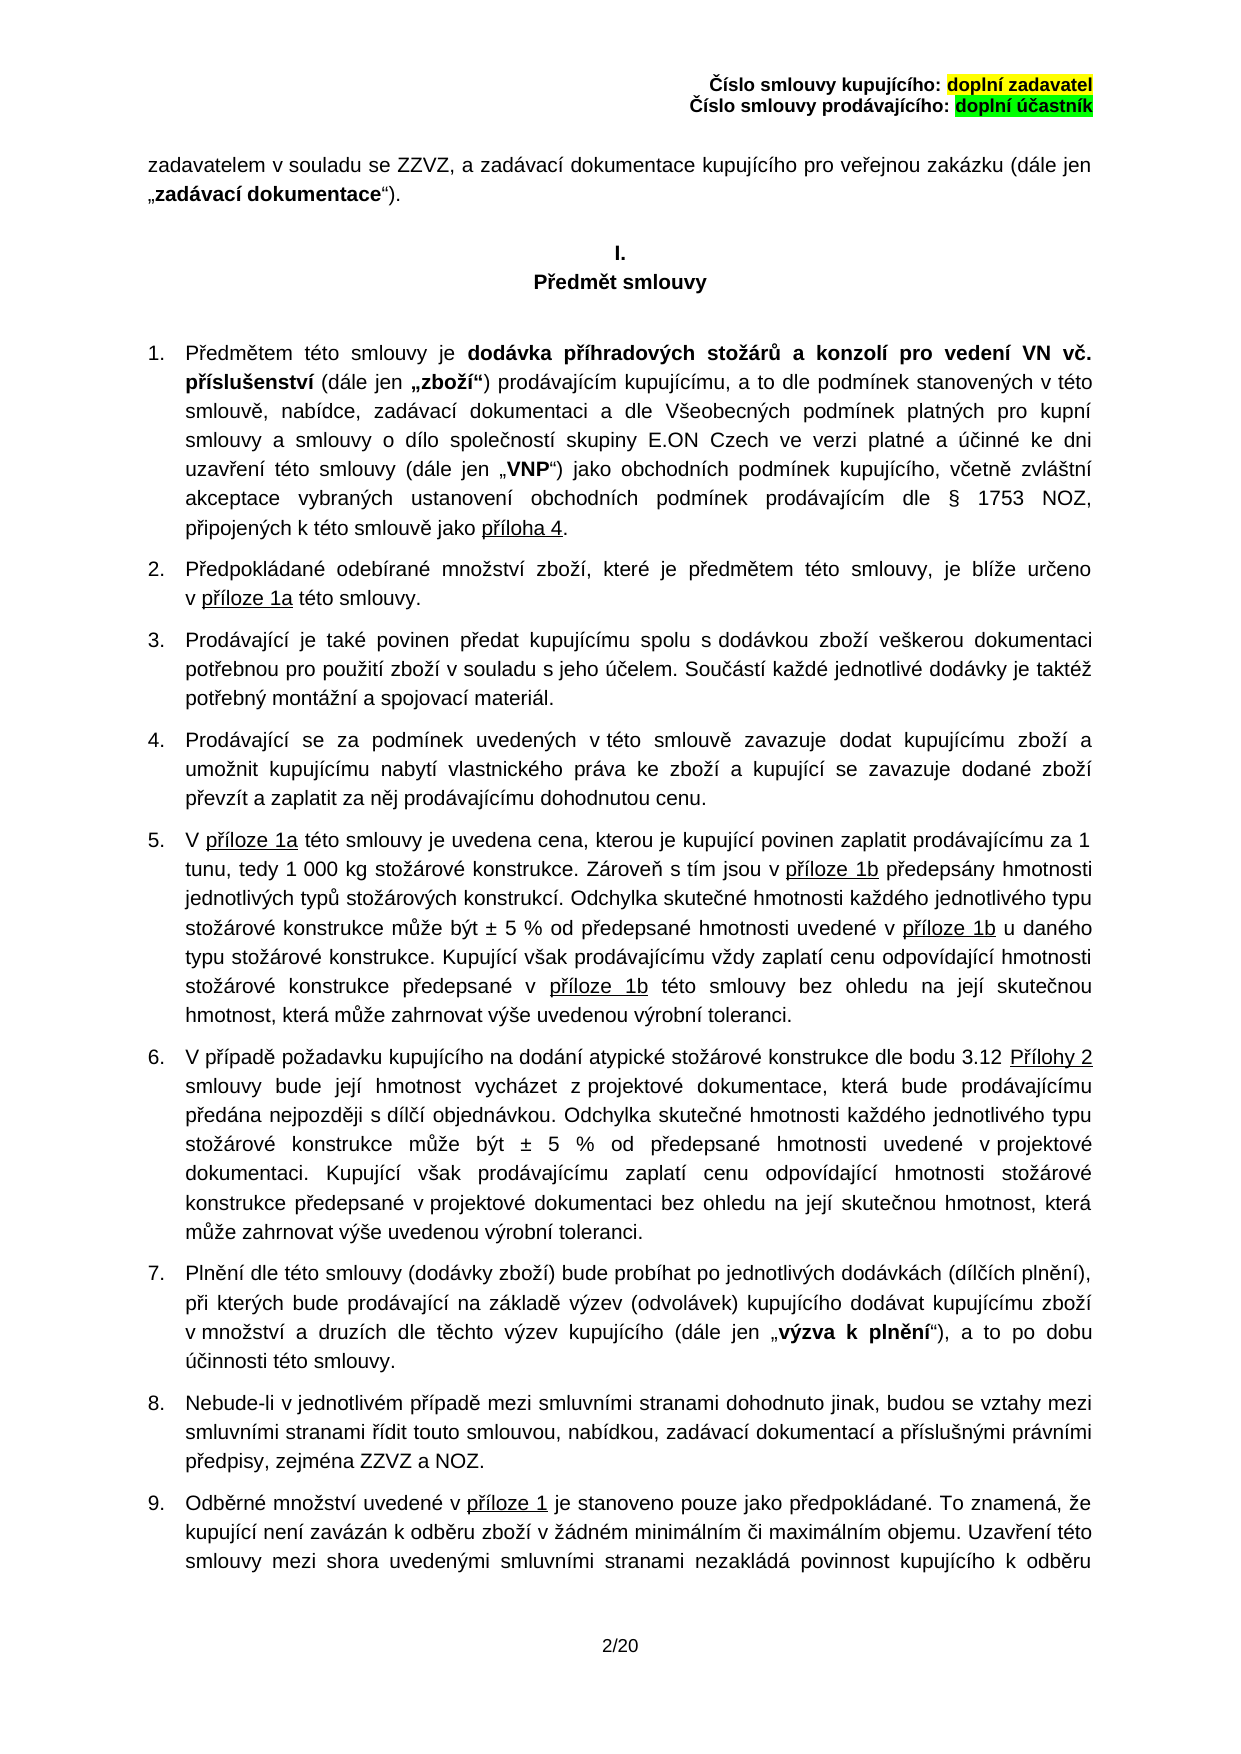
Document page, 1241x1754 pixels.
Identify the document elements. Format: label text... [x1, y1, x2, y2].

text Plnění dle této smlouvy (dodávky zboží) bude probíhat po jednotlivých dodávkách (dílčích plnění), při kterých bude prodávající na základě výzev (odvolávek) kupujícího dodávat kupujícímu zboží v množství a druzích dle těchto výzev kupujícího (dále jen „výzva k plnění“), a to po dobu účinnosti této smlouvy. [148, 1256, 1093, 1373]
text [148, 148, 1093, 206]
text Prodávající je také povinen předat kupujícímu spolu s dodávkou zboží veškerou dokumentaci potřebnou pro použití zboží v souladu s jeho účelem. Součástí každé jednotlivé dodávky je taktéž potřebný montážní a spojovací materiál. [148, 623, 1093, 710]
text Předmětem této smlouvy je dodávka příhradových stožárů a konzolí pro vedení VN vč. příslušenství (dále jen „zboží“) prodávajícím kupujícímu, a to dle podmínek stanovených v této smlouvě, nabídce, zadávací dokumentaci a dle Všeobecných podmínek platných pro kupní smlouvy a smlouvy o dílo společností skupiny E.ON Czech ve verzi platné a účinné ke dni uzavření této smlouvy (dále jen „VNP“) jako obchodních podmínek kupujícího, včetně zvláštní akceptace vybraných ustanovení obchodních podmínek prodávajícím dle § 1753 NOZ, připojených k této smlouvě jako příloha 4. [148, 335, 1093, 539]
text V příloze 1a této smlouvy je uvedena cena, kterou je kupující povinen zaplatit prodávajícímu za 1 tunu, tedy 1 000 kg stožárové konstrukce. Zároveň s tím jsou v příloze 1b předepsány hmotnosti jednotlivých typů stožárových konstrukcí. Odchylka skutečné hmotnosti každého jednotlivého typu stožárové konstrukce může být ± 5 % od předepsané hmotnosti uvedené v příloze 1b u daného typu stožárové konstrukce. Kupující však prodávajícímu vždy zaplatí cenu odpovídající hmotnosti stožárové konstrukce předepsané v příloze 1b této smlouvy bez ohledu na její skutečnou hmotnost, která může zahrnovat výše uvedenou výrobní toleranci. [148, 823, 1093, 1027]
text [148, 1485, 1093, 1573]
text Předmět smlouvy [148, 264, 1093, 293]
text Nebude-li v jednotlivém případě mezi smluvními stranami dohodnuto jinak, budou se vztahy mezi smluvními stranami řídit touto smlouvou, nabídkou, zadávací dokumentací a příslušnými právními předpisy, zejména ZZVZ a NOZ. [148, 1385, 1093, 1473]
text V případě požadavku kupujícího na dodání atypické stožárové konstrukce dle bodu 3.12 Přílohy 2 smlouvy bude její hmotnost vycházet z projektové dokumentace, která bude prodávajícímu předána nejpozději s dílčí objednávkou. Odchylka skutečné hmotnosti každého jednotlivého typu stožárové konstrukce může být ± 5 % od předepsané hmotnosti uvedené v projektové dokumentaci. Kupující však prodávajícímu zaplatí cenu odpovídající hmotnosti stožárové konstrukce předepsané v projektové dokumentaci bez ohledu na její skutečnou hmotnost, která může zahrnovat výše uvedenou výrobní toleranci. [148, 1039, 1093, 1243]
text I. [148, 235, 1093, 264]
text Předpokládané odebírané množství zboží, které je předmětem této smlouvy, je blíže určeno v příloze 1a této smlouvy. [148, 552, 1093, 610]
text Prodávající se za podmínek uvedených v této smlouvě zavazuje dodat kupujícímu zboží a umožnit kupujícímu nabytí vlastnického práva ke zboží a kupující se zavazuje dodané zboží převzít a zaplatit za něj prodávajícímu dohodnutou cenu. [148, 723, 1093, 810]
